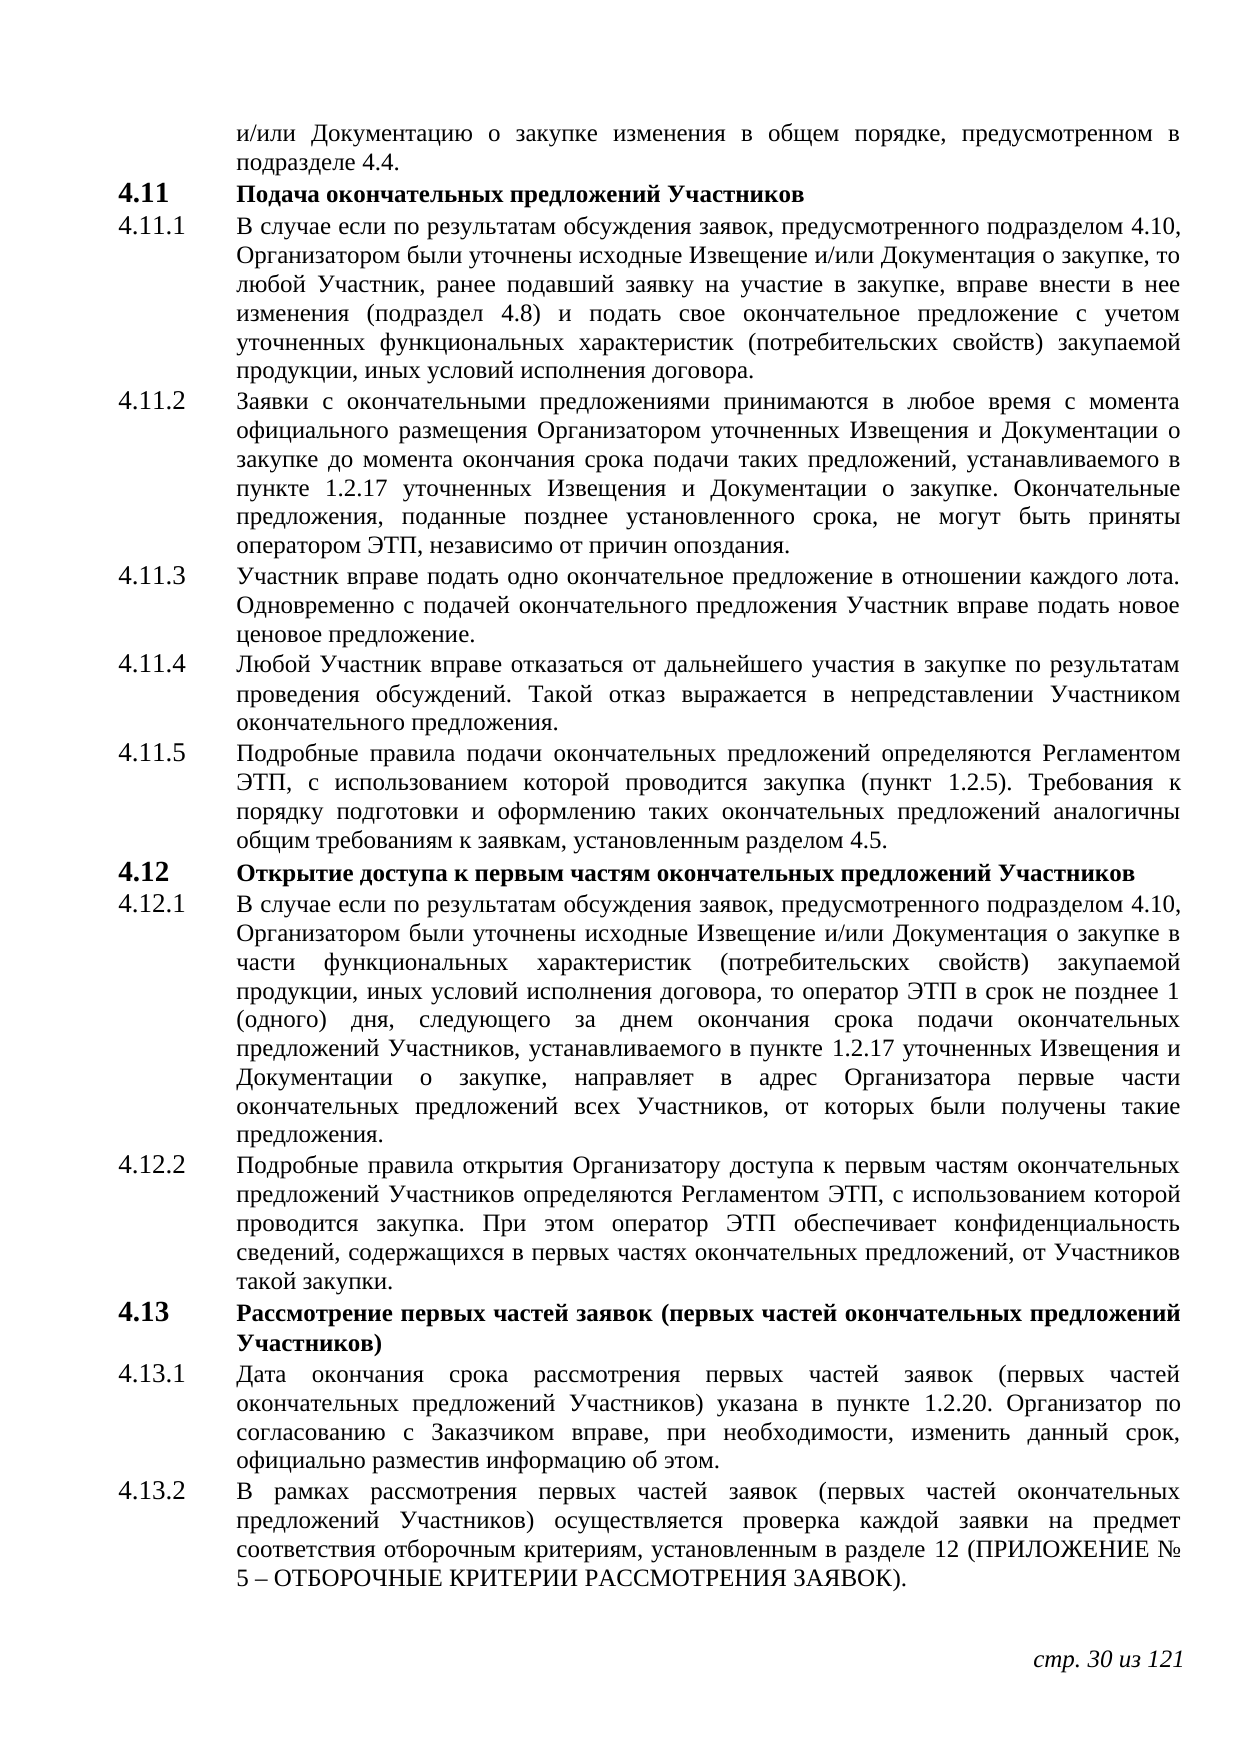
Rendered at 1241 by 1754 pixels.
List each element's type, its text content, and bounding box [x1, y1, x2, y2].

text В случае если по результатам обсуждения заявок, предусмотренного подразделом 4.10, Организатором были уточнены исходные Извещение и/или Документация о закупке в части функциональных характеристик (потребительских свойств) закупаемой продукции, иных условий исполнения договора, то оператор ЭТП в срок не позднее 1 (одного) дня, следующего за днем окончания срока подачи окончательных предложений Участников, устанавливаемого в пункте 1.2.17 уточненных Извещения и Документации о закупке, направляет в адрес Организатора первые части окончательных предложений всех Участников, от которых были получены такие предложения. [118, 887, 1181, 1148]
subtitle Открытие доступа к первым частям окончательных предложений Участников [118, 854, 1181, 887]
subtitle Рассмотрение первых частей заявок (первых частей окончательных предложений Участников) [118, 1294, 1181, 1357]
text В случае если по результатам обсуждения заявок, предусмотренного подразделом 4.10, Организатором были уточнены исходные Извещение и/или Документация о закупке, то любой Участник, ранее подавший заявку на участие в закупке, вправе внести в нее изменения (подраздел 4.8) и подать свое окончательное предложение с учетом уточненных функциональных характеристик (потребительских свойств) закупаемой продукции, иных условий исполнения договора. [118, 209, 1181, 384]
text Заявки с окончательными предложениями принимаются в любое время с момента официального размещения Организатором уточненных Извещения и Документации о закупке до момента окончания срока подачи таких предложений, устанавливаемого в пункте 1.2.17 уточненных Извещения и Документации о закупке. Окончательные предложения, поданные позднее установленного срока, не могут быть приняты оператором ЭТП, независимо от причин опоздания. [118, 384, 1181, 559]
text Любой Участник вправе отказаться от дальнейшего участия в закупке по результатам проведения обсуждений. Такой отказ выражается в непредставлении Участником окончательного предложения. [118, 648, 1181, 736]
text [118, 118, 1181, 176]
text В рамках рассмотрения первых частей заявок (первых частей окончательных предложений Участников) осуществляется проверка каждой заявки на предмет соответствия отборочным критериям, установленным в разделе 12 (ПРИЛОЖЕНИЕ № 5 – ОТБОРОЧНЫЕ КРИТЕРИИ РАССМОТРЕНИЯ ЗАЯВОК). [118, 1474, 1181, 1592]
text Участник вправе подать одно окончательное предложение в отношении каждого лота. Одновременно с подачей окончательного предложения Участник вправе подать новое ценовое предложение. [118, 559, 1181, 648]
subtitle Подача окончательных предложений Участников [118, 176, 1181, 209]
text Дата окончания срока рассмотрения первых частей заявок (первых частей окончательных предложений Участников) указана в пункте 1.2.20. Организатор по согласованию с Заказчиком вправе, при необходимости, изменить данный срок, официально разместив информацию об этом. [118, 1357, 1181, 1474]
text Подробные правила подачи окончательных предложений определяются Регламентом ЭТП, с использованием которой проводится закупка (пункт 1.2.5). Требования к порядку подготовки и оформлению таких окончательных предложений аналогичны общим требованиям к заявкам, установленным разделом 4.5. [118, 736, 1181, 854]
text Подробные правила открытия Организатору доступа к первым частям окончательных предложений Участников определяются Регламентом ЭТП, с использованием которой проводится закупка. При этом оператор ЭТП обеспечивает конфиденциальность сведений, содержащихся в первых частях окончательных предложений, от Участников такой закупки. [118, 1148, 1181, 1294]
